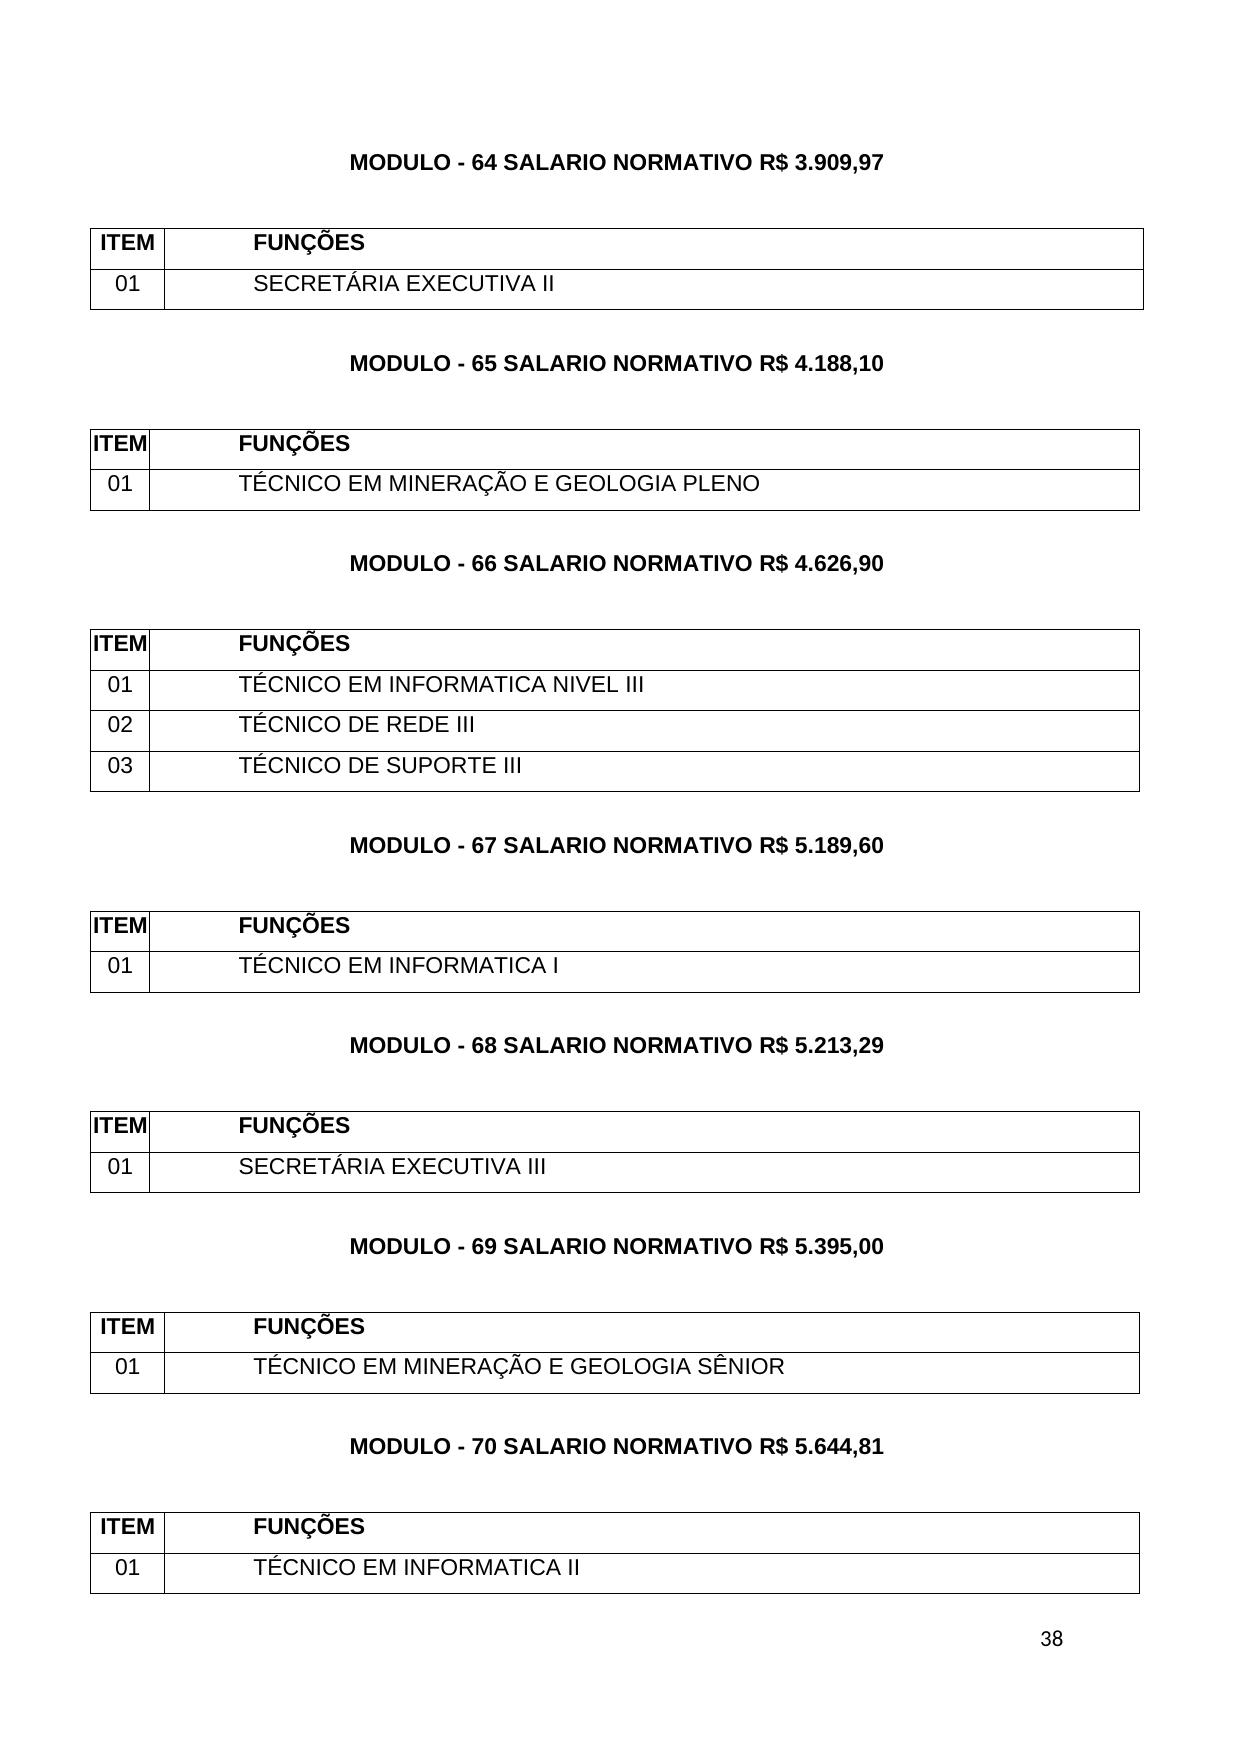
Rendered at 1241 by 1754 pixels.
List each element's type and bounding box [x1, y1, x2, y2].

table_header [89, 148, 1152, 1596]
